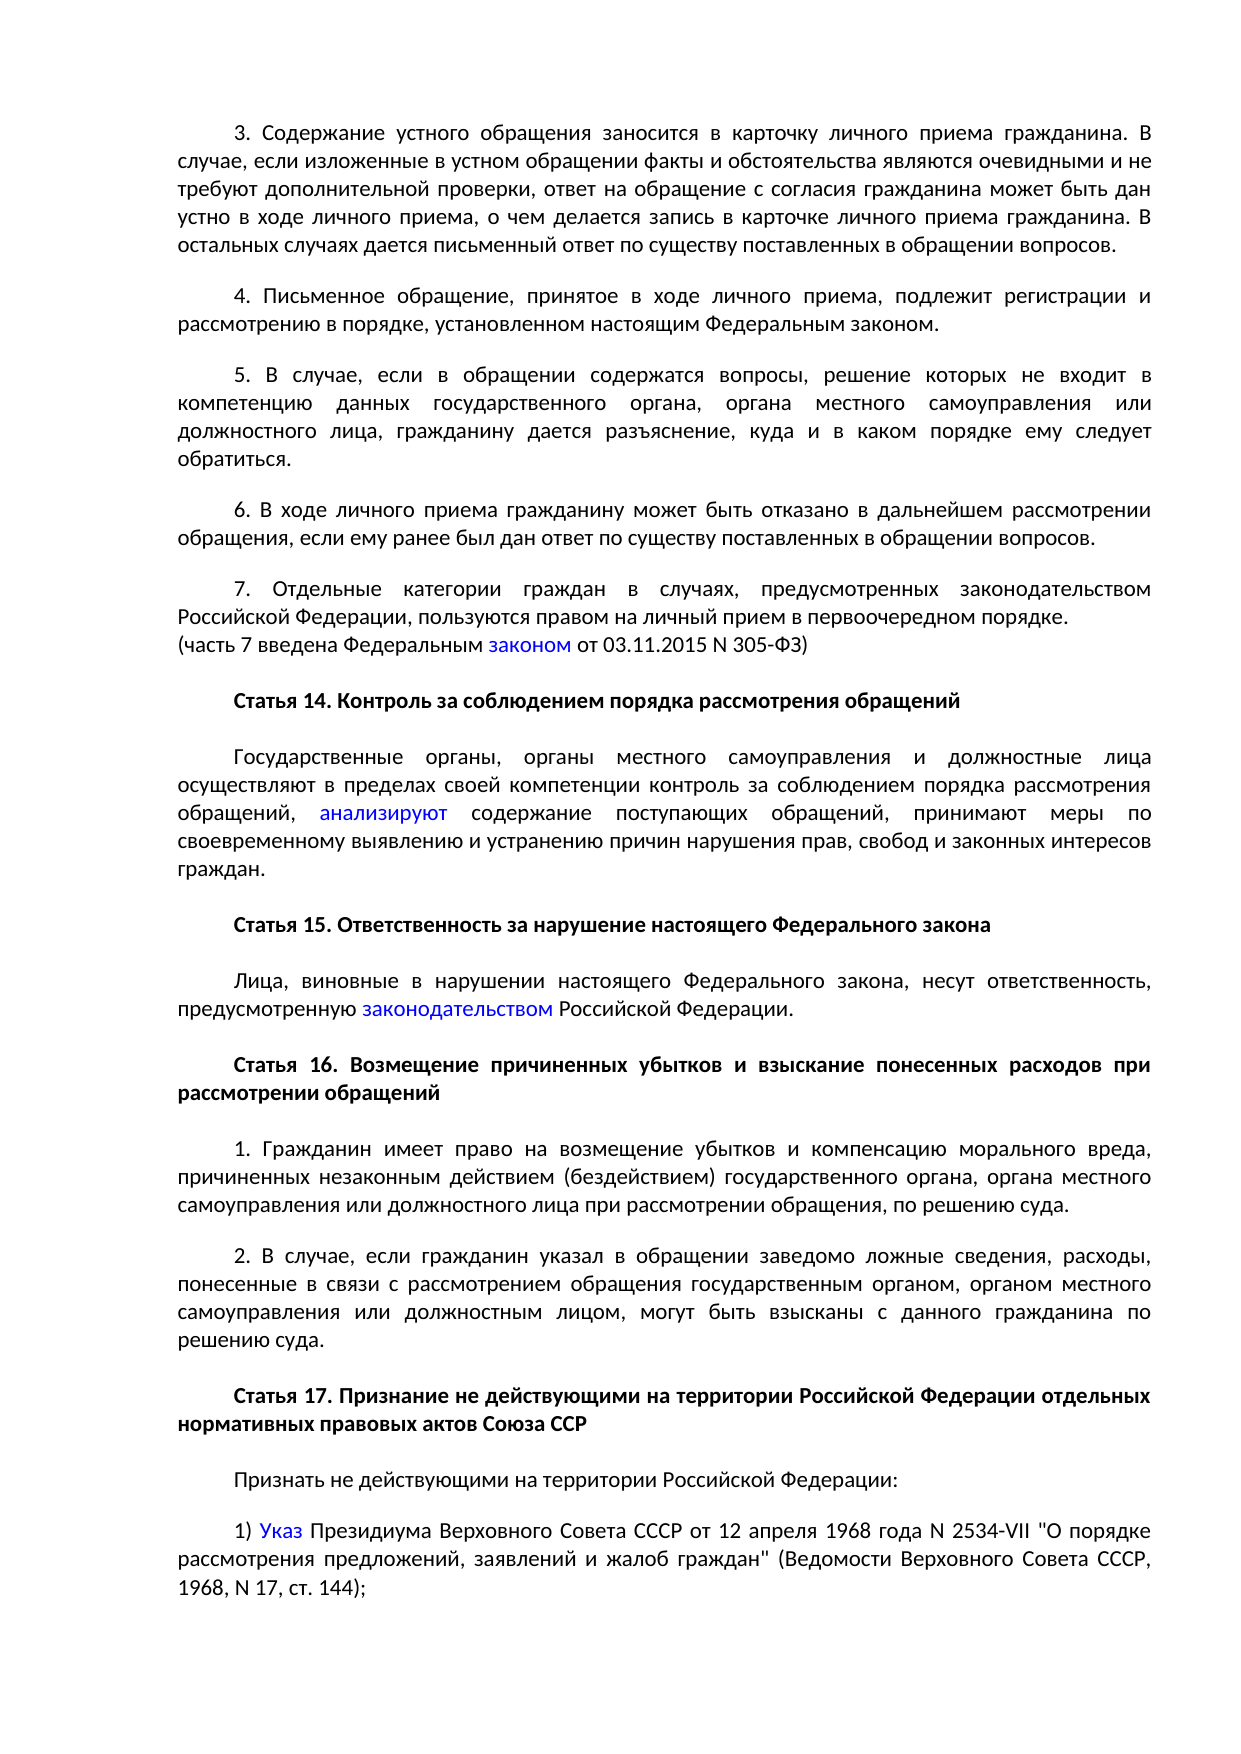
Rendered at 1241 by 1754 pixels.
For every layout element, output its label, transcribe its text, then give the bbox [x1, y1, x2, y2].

text 1) Указ Президиума Верховного Совета СССР от 12 апреля 1968 года N 2534-VII "О порядке рассмотрения предложений, заявлений и жалоб граждан" (Ведомости Верховного Совета СССР, 1968, N 17, ст. 144); [177, 1517, 1152, 1601]
text (часть 7 введена Федеральным законом от 03.11.2015 N 305-ФЗ) [177, 630, 1152, 658]
text 3. Содержание устного обращения заносится в карточку личного приема гражданина. В случае, если изложенные в устном обращении факты и обстоятельства являются очевидными и не требуют дополнительной проверки, ответ на обращение с согласия гражданина может быть дан устно в ходе личного приема, о чем делается запись в карточке личного приема гражданина. В остальных случаях дается письменный ответ по существу поставленных в обращении вопросов. [177, 118, 1152, 258]
title Статья 17. Признание не действующими на территории Российской Федерации отдельных нормативных правовых актов Союза ССР [177, 1382, 1152, 1438]
text Признать не действующими на территории Российской Федерации: [177, 1466, 1152, 1494]
text 6. В ходе личного приема гражданину может быть отказано в дальнейшем рассмотрении обращения, если ему ранее был дан ответ по существу поставленных в обращении вопросов. [177, 495, 1152, 551]
text 2. В случае, если гражданин указал в обращении заведомо ложные сведения, расходы, понесенные в связи с рассмотрением обращения государственным органом, органом местного самоуправления или должностным лицом, могут быть взысканы с данного гражданина по решению суда. [177, 1241, 1152, 1353]
text 4. Письменное обращение, принятое в ходе личного приема, подлежит регистрации и рассмотрению в порядке, установленном настоящим Федеральным законом. [177, 281, 1152, 337]
text Государственные органы, органы местного самоуправления и должностные лица осуществляют в пределах своей компетенции контроль за соблюдением порядка рассмотрения обращений, анализируют содержание поступающих обращений, принимают меры по своевременному выявлению и устранению причин нарушения прав, свобод и законных интересов граждан. [177, 742, 1152, 882]
text 1. Гражданин имеет право на возмещение убытков и компенсацию морального вреда, причиненных незаконным действием (бездействием) государственного органа, органа местного самоуправления или должностного лица при рассмотрении обращения, по решению суда. [177, 1134, 1152, 1218]
title Статья 16. Возмещение причиненных убытков и взыскание понесенных расходов при рассмотрении обращений [177, 1050, 1152, 1106]
title Статья 15. Ответственность за нарушение настоящего Федерального закона [177, 910, 1152, 938]
text 5. В случае, если в обращении содержатся вопросы, решение которых не входит в компетенцию данных государственного органа, органа местного самоуправления или должностного лица, гражданину дается разъяснение, куда и в каком порядке ему следует обратиться. [177, 360, 1152, 472]
title Статья 14. Контроль за соблюдением порядка рассмотрения обращений [177, 686, 1152, 714]
text Лица, виновные в нарушении настоящего Федерального закона, несут ответственность, предусмотренную законодательством Российской Федерации. [177, 966, 1152, 1022]
text 7. Отдельные категории граждан в случаях, предусмотренных законодательством Российской Федерации, пользуются правом на личный прием в первоочередном порядке. [177, 574, 1152, 630]
